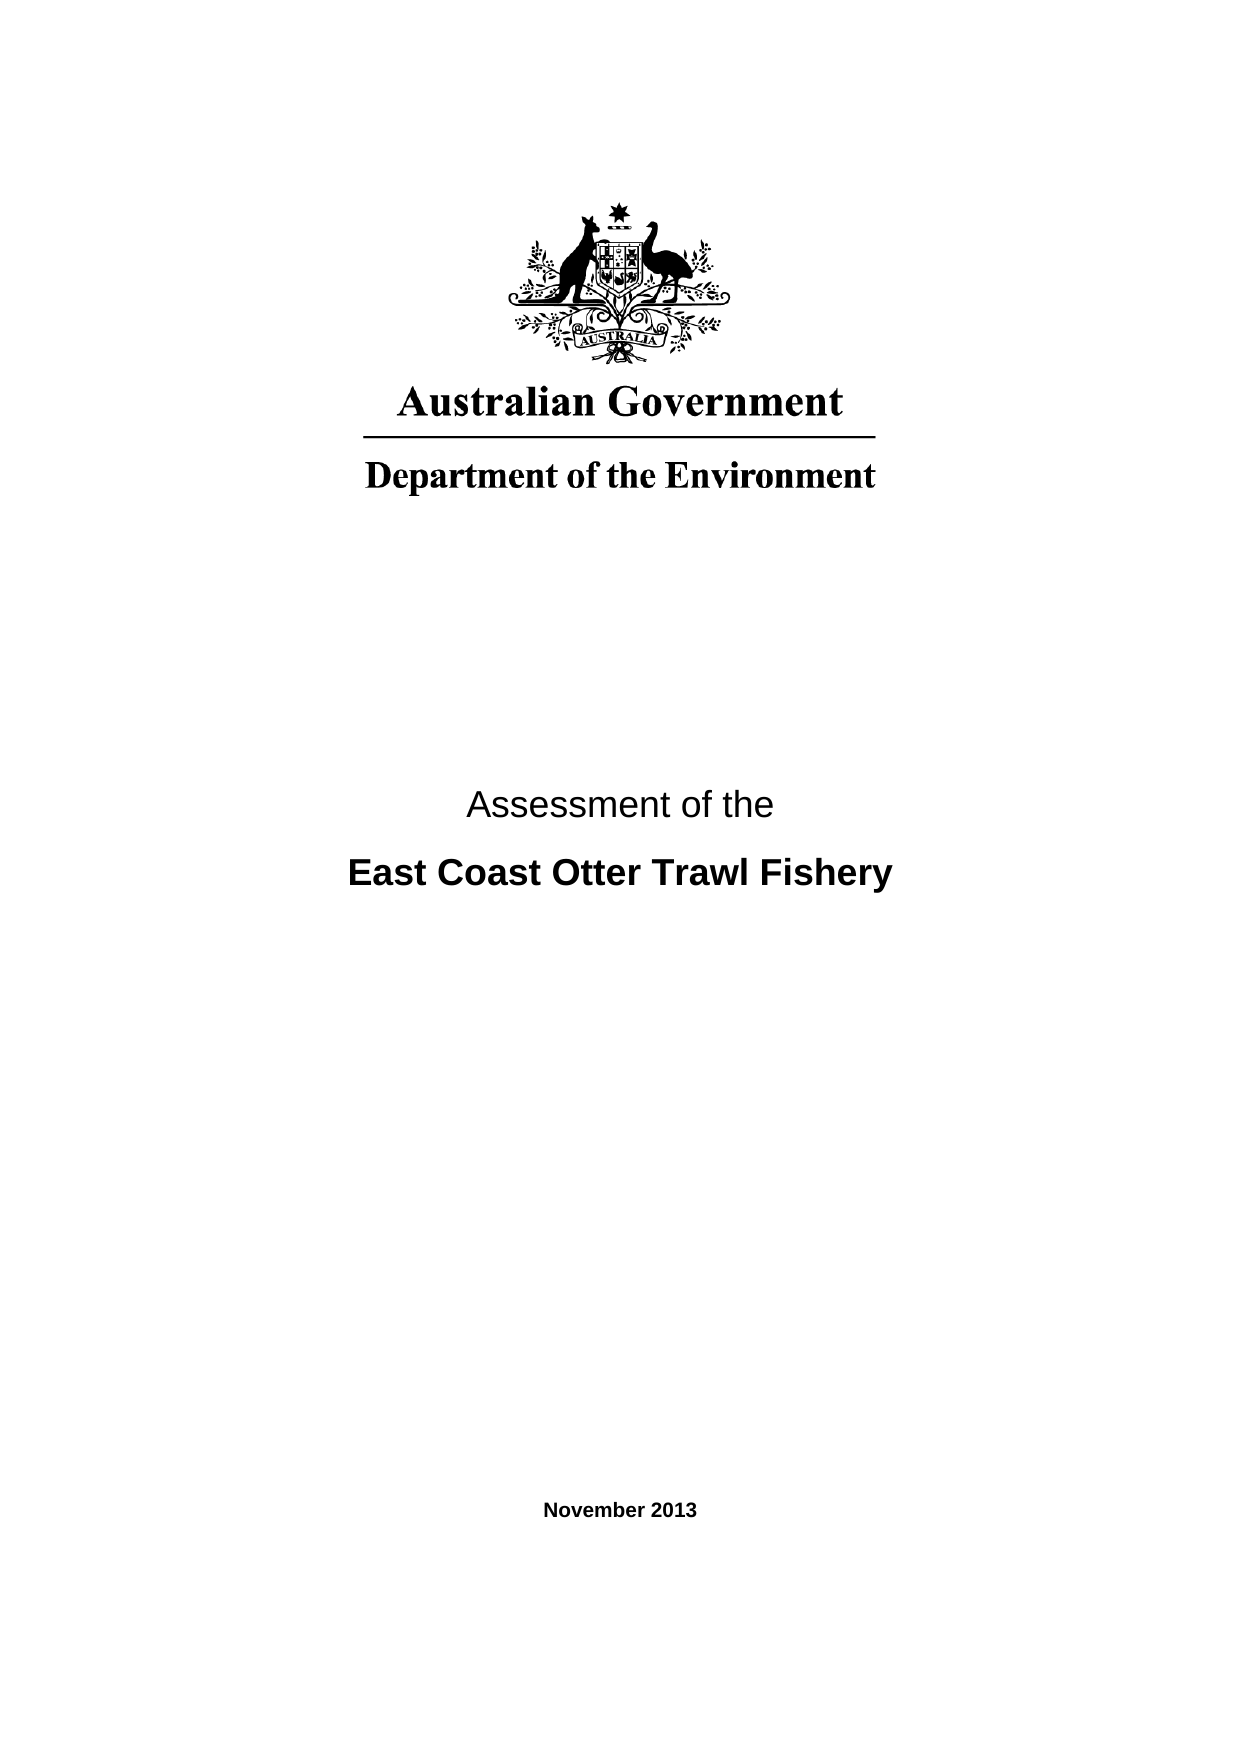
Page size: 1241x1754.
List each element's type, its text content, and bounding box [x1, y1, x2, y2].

subtitle East Coast Otter Trawl Fishery [187, 851, 1053, 894]
picture [312, 149, 928, 548]
text Assessment of the [187, 782, 1053, 826]
subtitle November 2013 [187, 1497, 1053, 1521]
